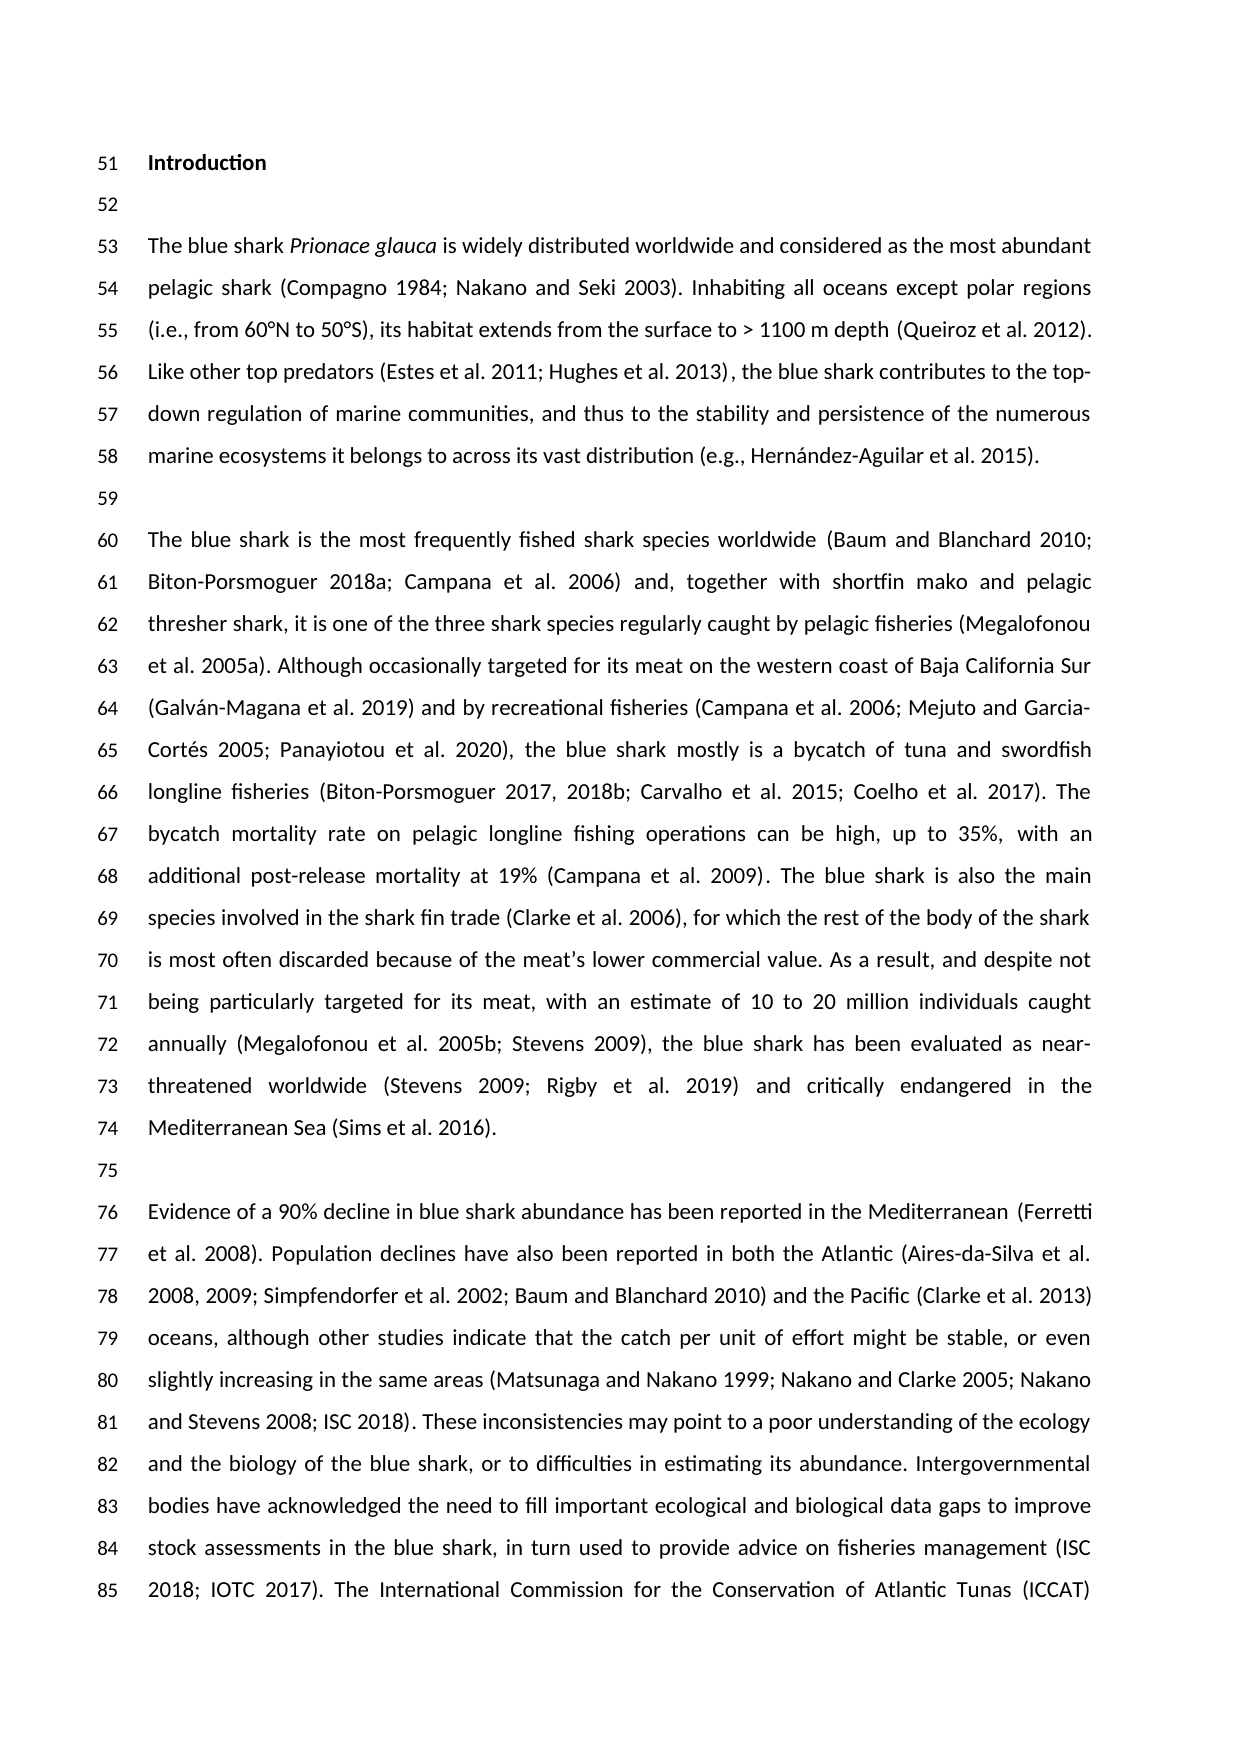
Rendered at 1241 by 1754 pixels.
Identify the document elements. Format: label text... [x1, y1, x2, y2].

text The blue shark Prionace glauca is widely distributed worldwide and considered as the most abundant pelagic shark (Compagno 1984; Nakano and Seki 2003). Inhabiting all oceans except polar regions (i.e., from 60°N to 50°S), its habitat extends from the surface to > 1100 m depth (Queiroz et al. 2012). Like other top predators (Estes et al. 2011; Hughes et al. 2013), the blue shark contributes to the top-down regulation of marine communities, and thus to the stability and persistence of the numerous marine ecosystems it belongs to across its vast distribution (e.g., Hernández-Aguilar et al. 2015). [148, 232, 1093, 469]
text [148, 1197, 1093, 1603]
text The blue shark is the most frequently fished shark species worldwide (Baum and Blanchard 2010; Biton-Porsmoguer 2018a; Campana et al. 2006) and, together with shortfin mako and pelagic thresher shark, it is one of the three shark species regularly caught by pelagic fisheries (Megalofonou et al. 2005a). Although occasionally targeted for its meat on the western coast of Baja California Sur (Galván-Magana et al. 2019) and by recreational fisheries (Campana et al. 2006; Mejuto and Garcia-Cortés 2005; Panayiotou et al. 2020), the blue shark mostly is a bycatch of tuna and swordfish longline fisheries (Biton-Porsmoguer 2017, 2018b; Carvalho et al. 2015; Coelho et al. 2017). The bycatch mortality rate on pelagic longline fishing operations can be high, up to 35%, with an additional post-release mortality at 19% (Campana et al. 2009). The blue shark is also the main species involved in the shark fin trade (Clarke et al. 2006), for which the rest of the body of the shark is most often discarded because of the meat’s lower commercial value. As a result, and despite not being particularly targeted for its meat, with an estimate of 10 to 20 million individuals caught annually (Megalofonou et al. 2005b; Stevens 2009), the blue shark has been evaluated as near-threatened worldwide (Stevens 2009; Rigby et al. 2019) and critically endangered in the Mediterranean Sea (Sims et al. 2016). [148, 525, 1093, 1141]
text Introduction [148, 148, 1093, 176]
